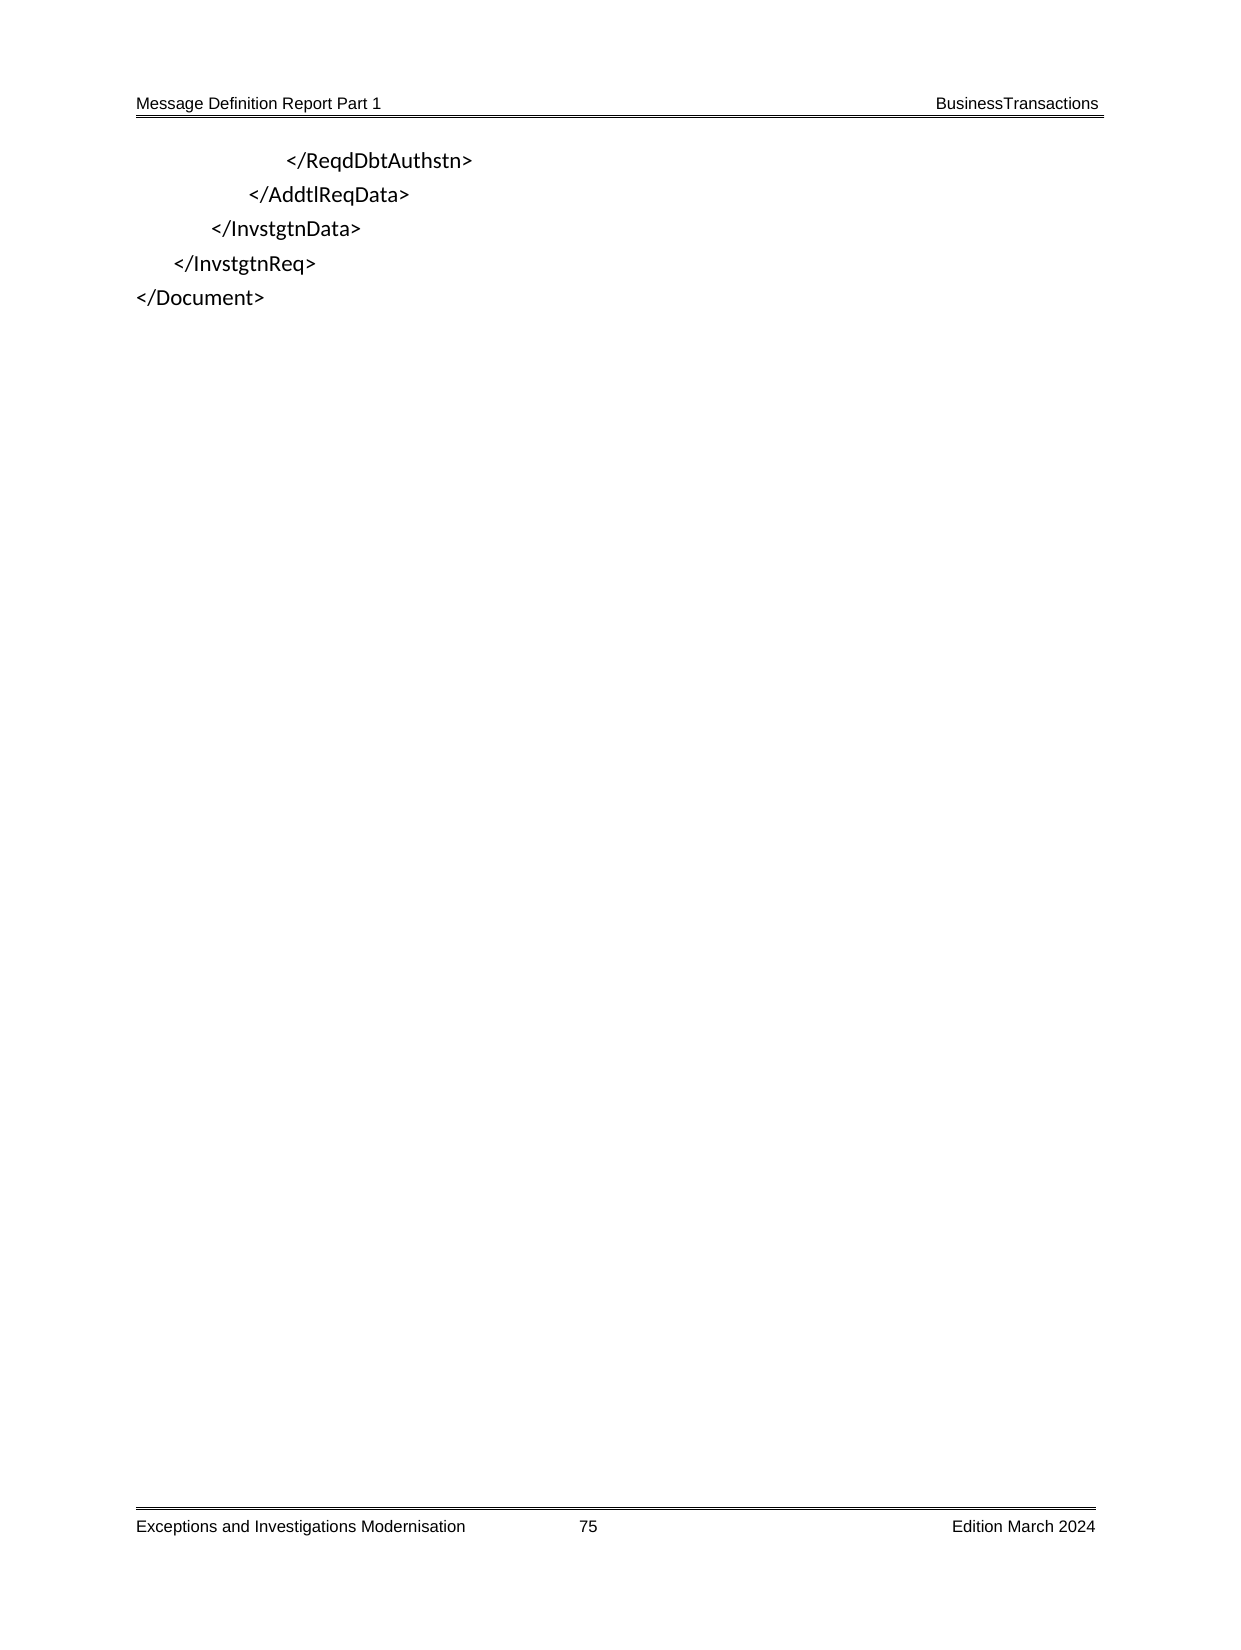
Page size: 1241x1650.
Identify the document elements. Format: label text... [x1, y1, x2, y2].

text </ReqdDbtAuthstn> [136, 146, 1104, 174]
text </AddtlReqData> [136, 180, 1104, 208]
text </Document> [136, 283, 1104, 311]
text </InvstgtnData> [136, 214, 1104, 242]
text </InvstgtnReq> [136, 249, 1104, 277]
